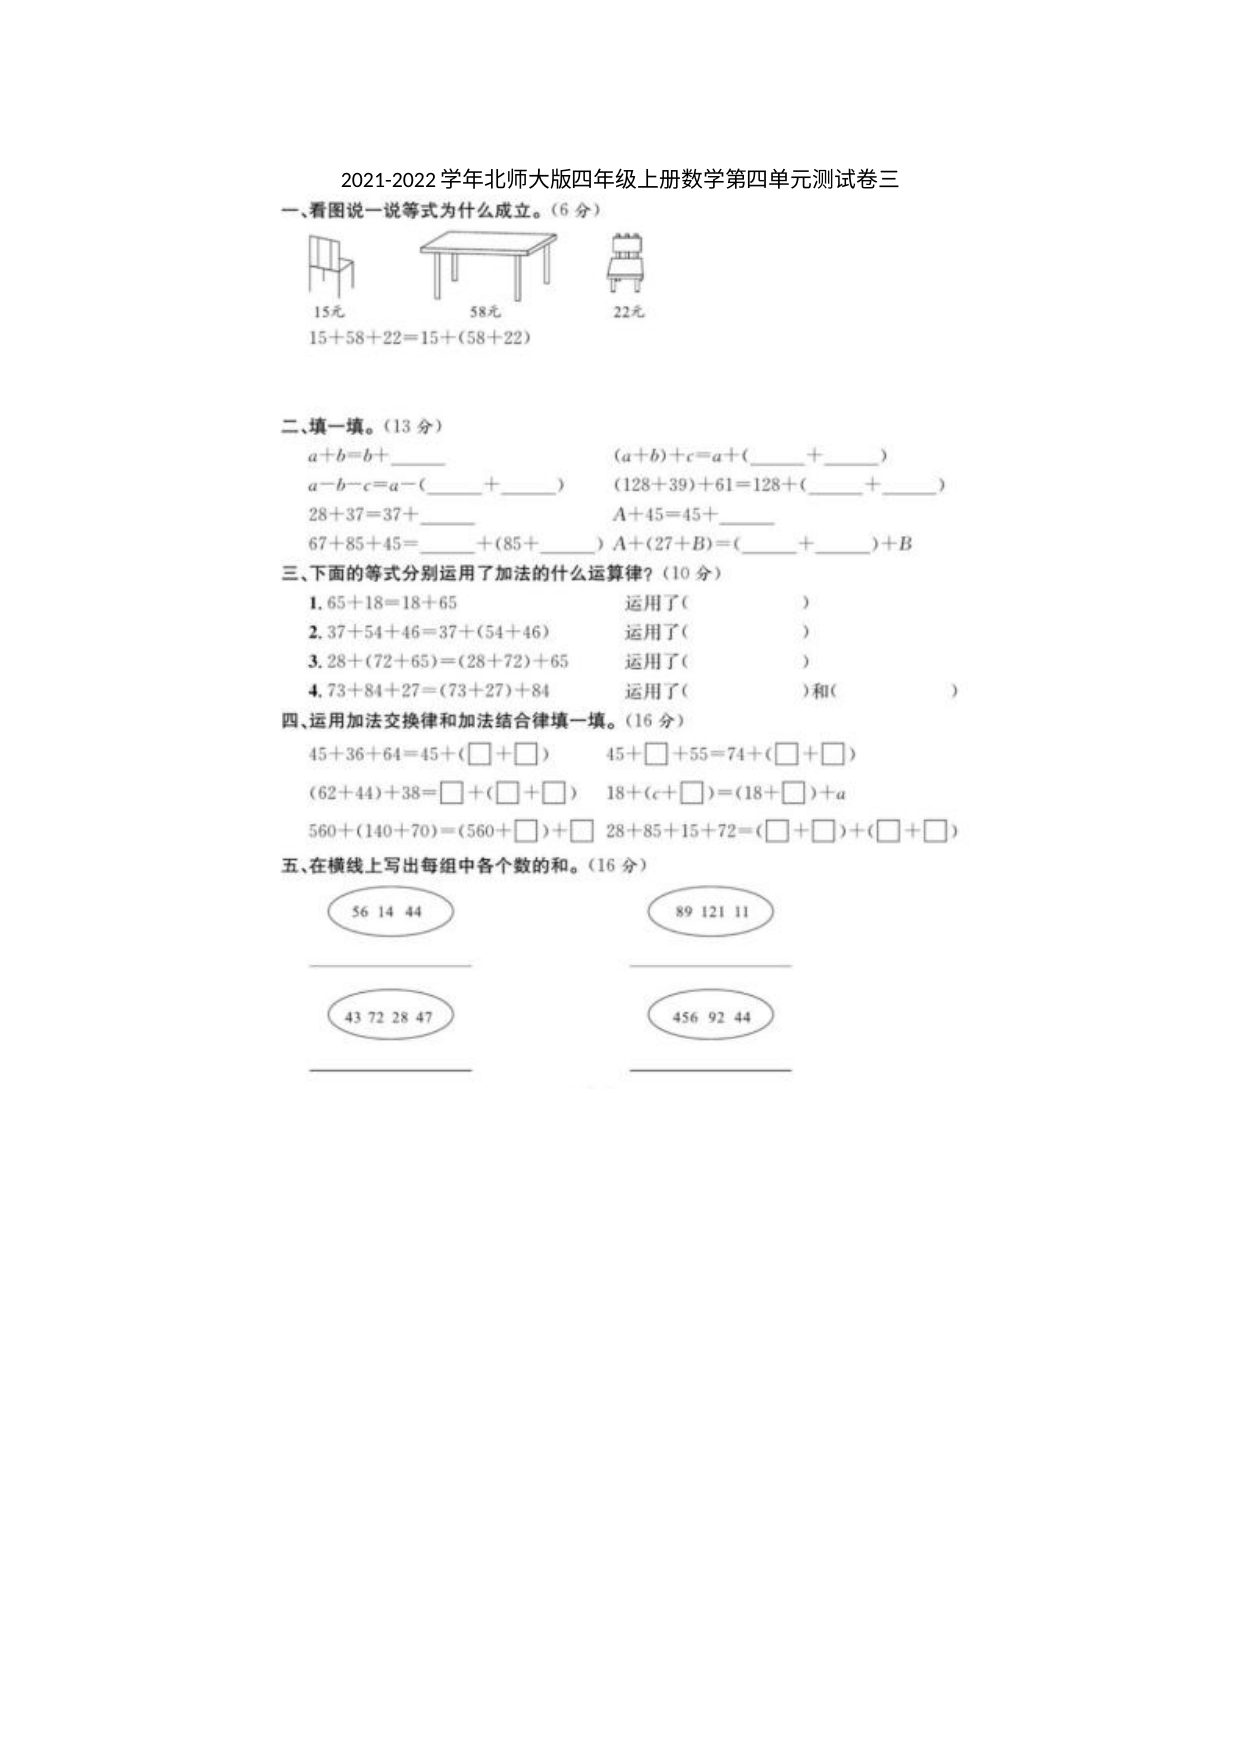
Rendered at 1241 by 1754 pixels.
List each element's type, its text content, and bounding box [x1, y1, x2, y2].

text 2021-2022学年北师大版四年级上册数学第四单元测试卷三 [187, 162, 1053, 194]
picture [256, 194, 985, 1089]
